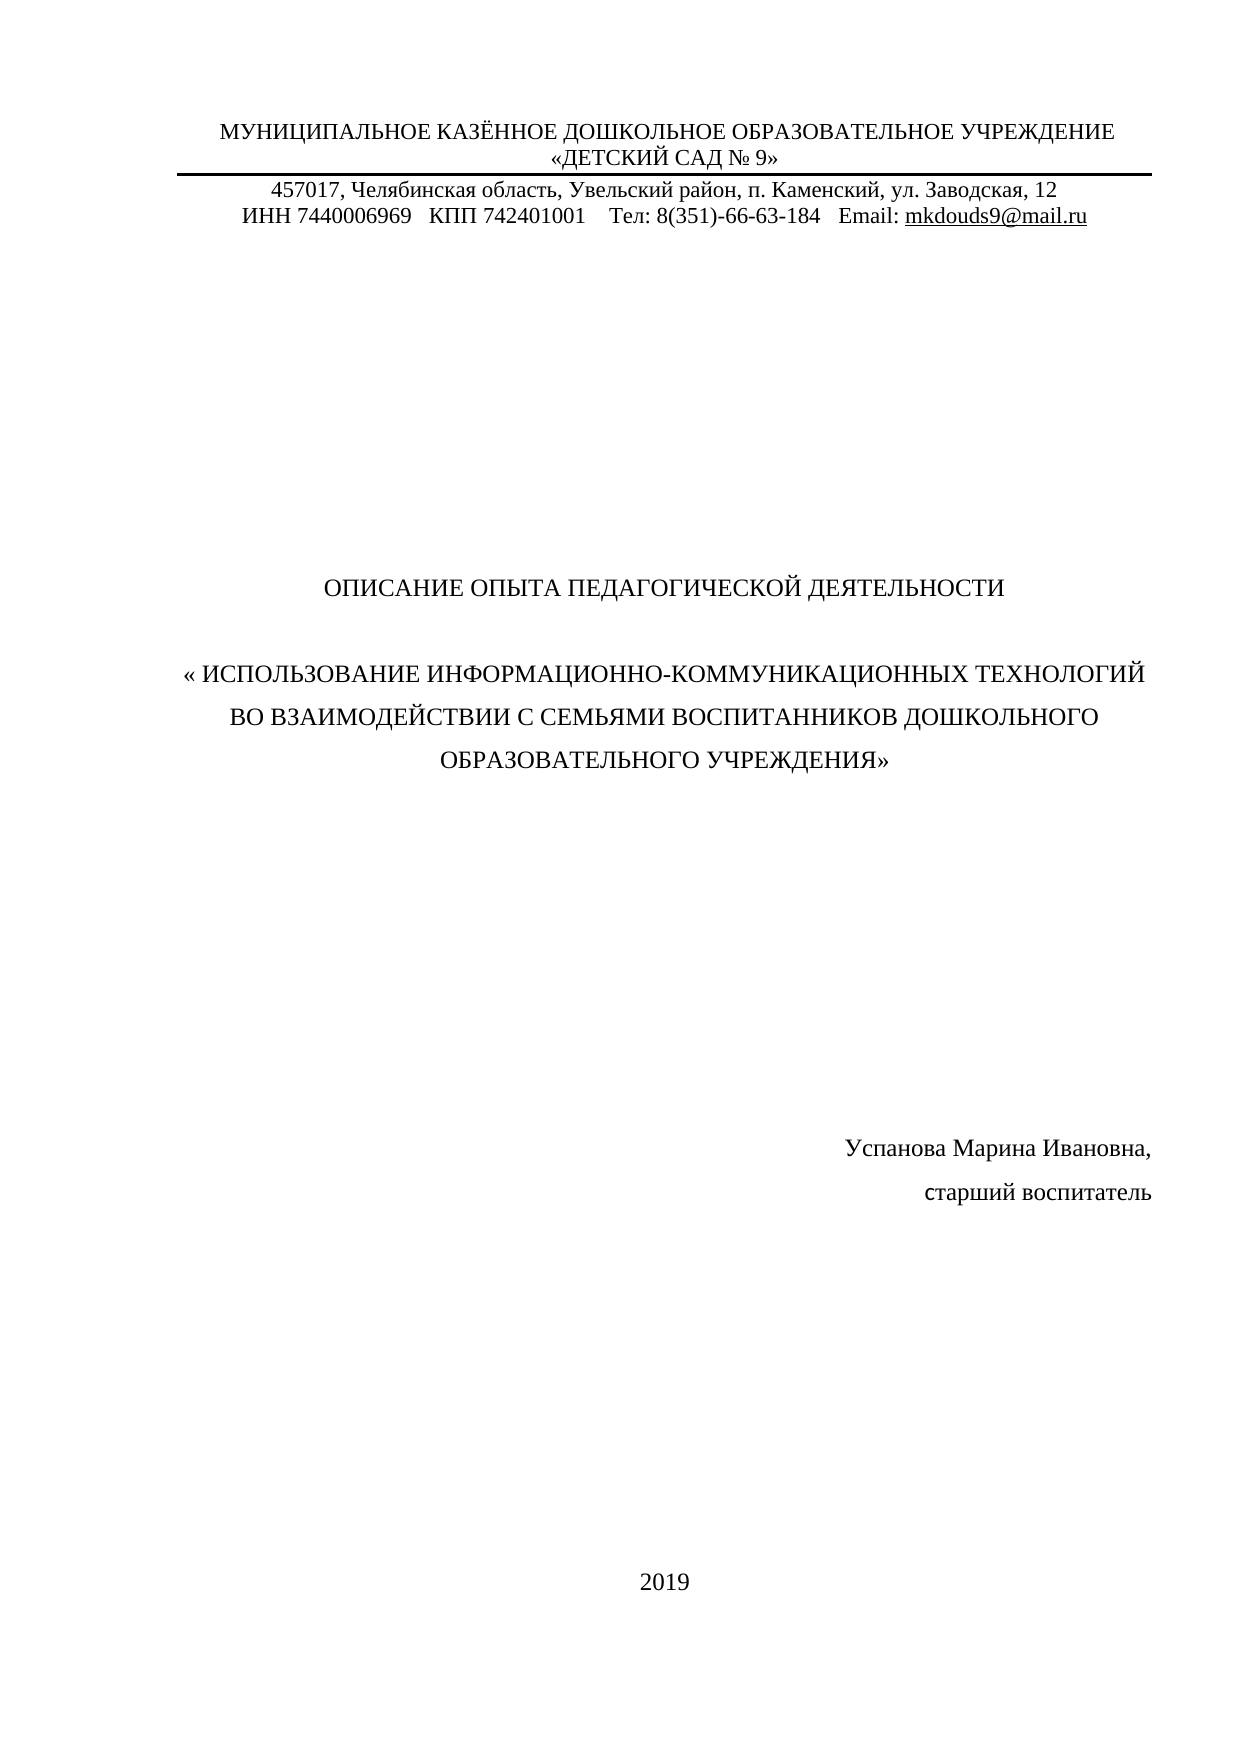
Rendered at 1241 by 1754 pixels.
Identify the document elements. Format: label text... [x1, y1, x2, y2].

text ИНН 7440006969 КПП 742401001 Тел: 8(351)-66-63-184 Email: mkdouds9@mail.ru [177, 202, 1152, 229]
text 2019 [177, 1567, 1152, 1596]
text «ДЕТСКИЙ САД № 9» [177, 144, 1152, 173]
text МУНИЦИПАЛЬНОЕ КАЗЁННОЕ ДОШКОЛЬНОЕ ОБРАЗОВАТЕЛЬНОЕ УЧРЕЖДЕНИЕ [177, 118, 1152, 144]
text старший воспитатель [177, 1176, 1152, 1207]
text Успанова Марина Ивановна, [177, 1133, 1152, 1162]
text « использованиЕ информационно-коммуникационных технологий во взаимодействии с семьями воспитанников ДОШКОЛЬНОГО образовательного учреждения» [177, 659, 1152, 774]
text ОПИСАНИЕ ОПЫТА ПЕДАГОГИЧЕСКОЙ ДЕЯТЕЛЬНОСТИ [177, 573, 1152, 601]
text 457017, Челябинская область, Увельский район, п. Каменский, ул. Заводская, 12 [177, 176, 1152, 202]
